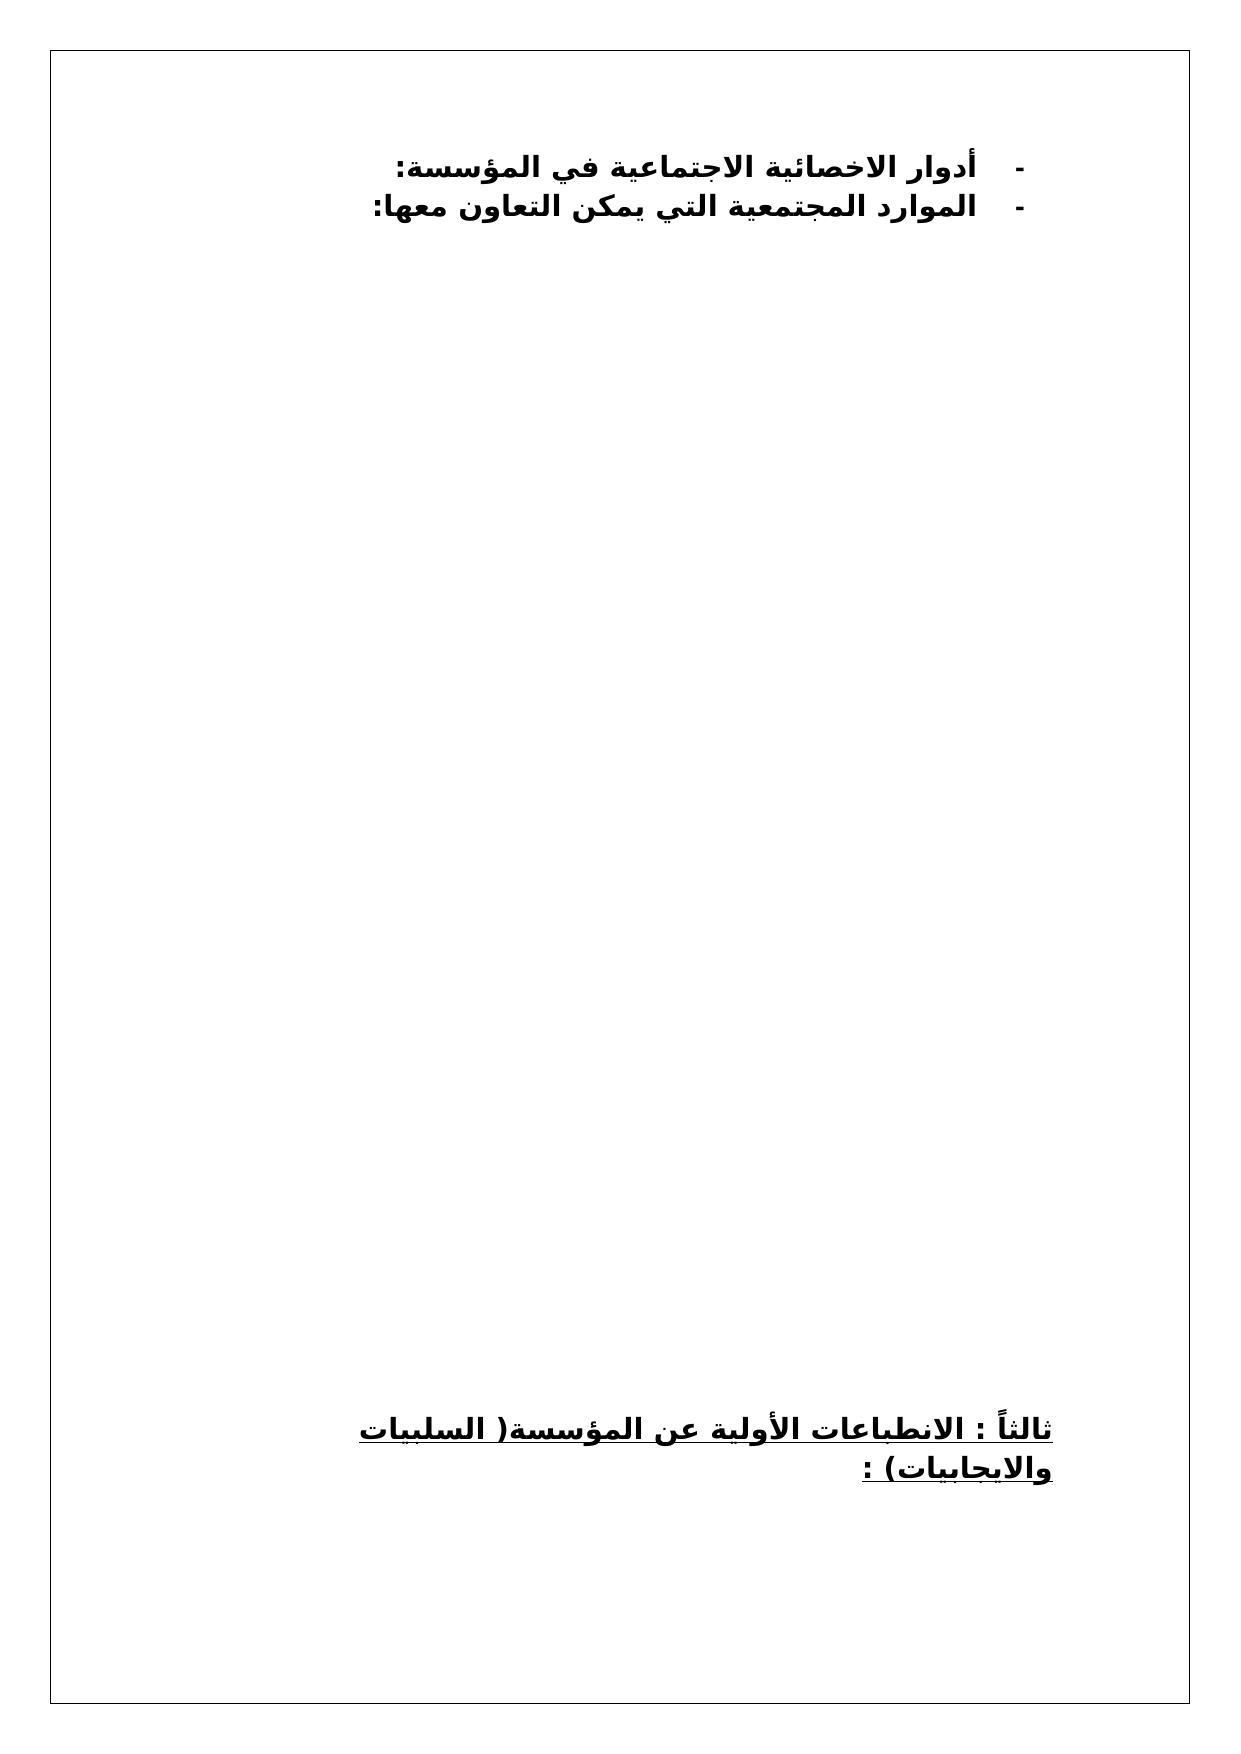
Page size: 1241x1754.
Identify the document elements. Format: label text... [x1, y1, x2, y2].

list أدوار الاخصائية الاجتماعية في المؤسسة: [187, 150, 1015, 184]
list الموارد المجتمعية التي يمكن التعاون معها: [187, 189, 1015, 224]
text ثالثاً : الانطباعات الأولية عن المؤسسة( السلبيات والايجابيات) : [187, 1413, 1053, 1486]
